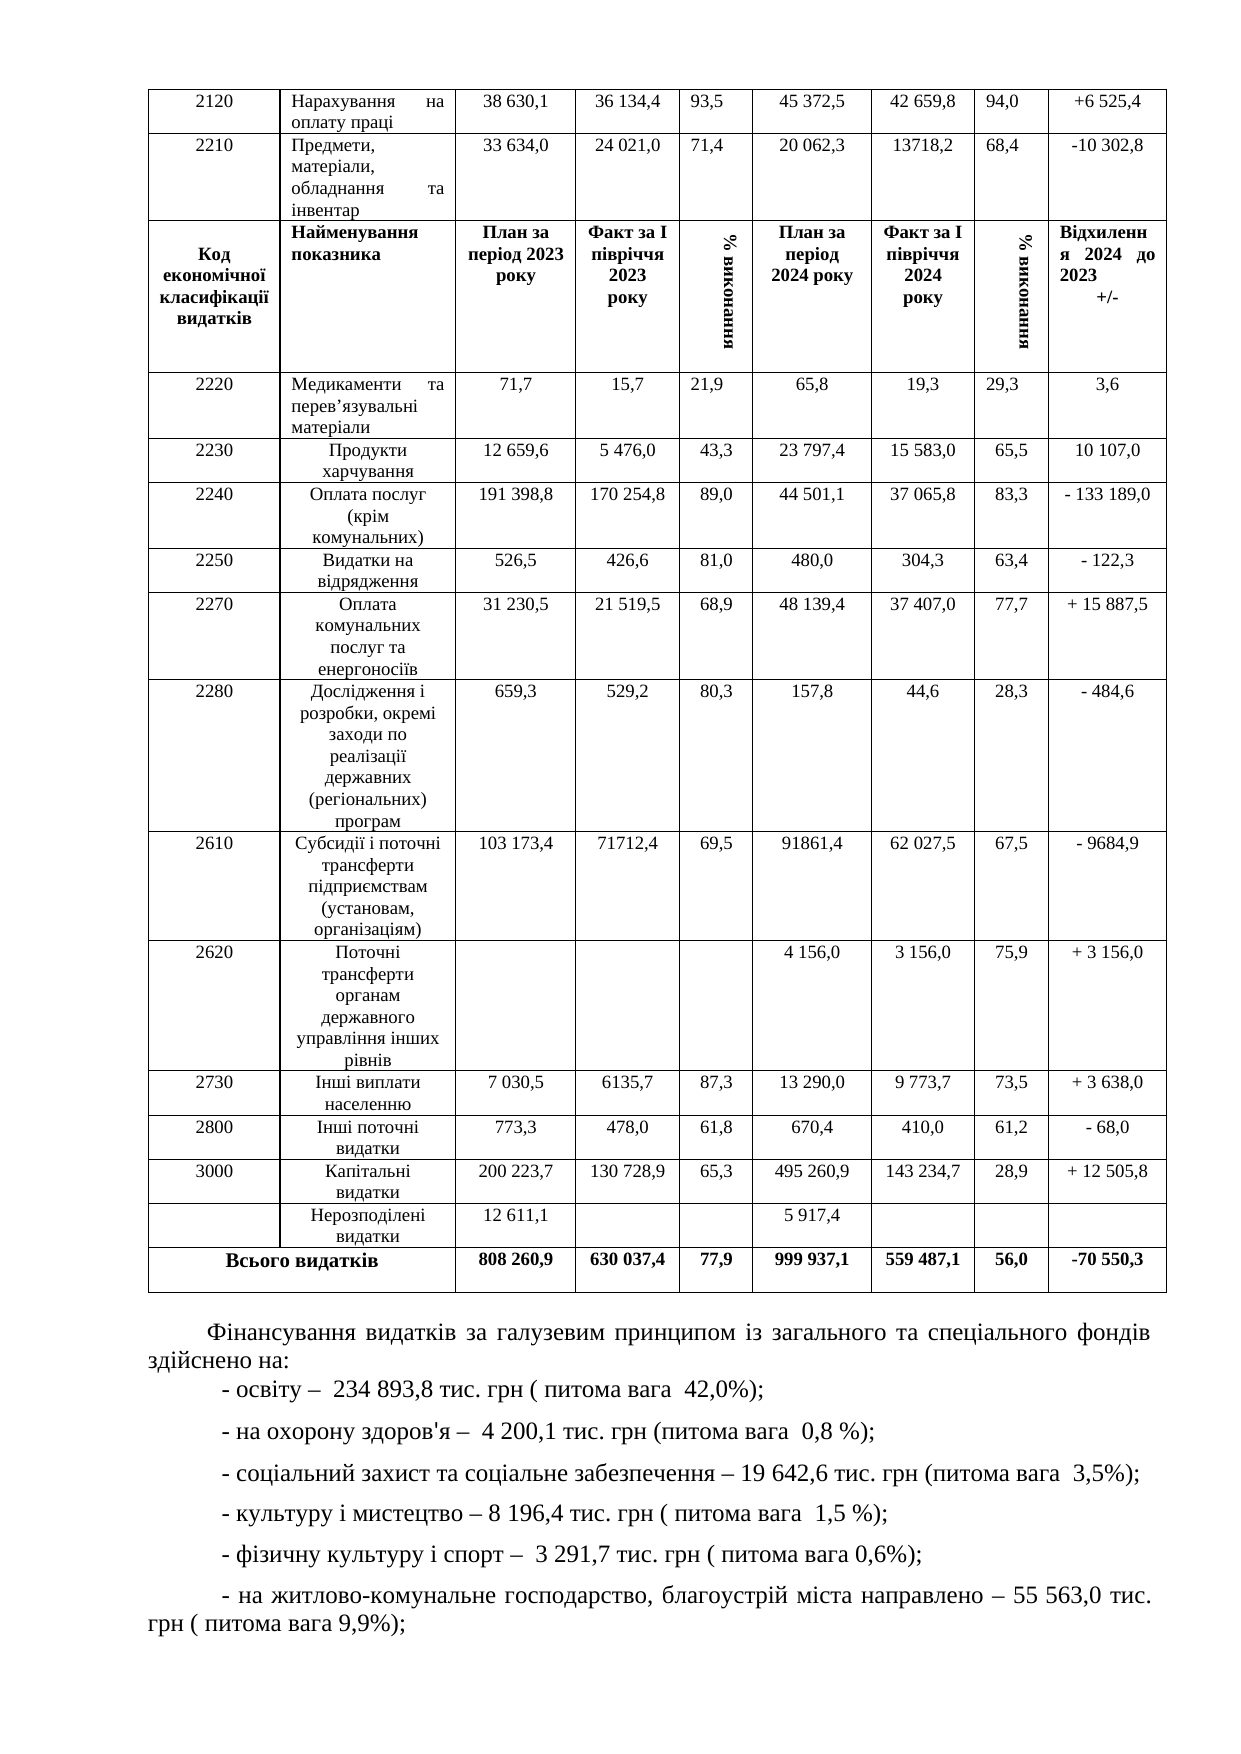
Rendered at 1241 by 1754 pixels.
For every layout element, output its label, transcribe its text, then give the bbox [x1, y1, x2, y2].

table_cell [975, 1204, 1048, 1247]
table_cell 71,7 [456, 373, 575, 438]
table_cell 2220 [149, 373, 279, 438]
table_cell 21,9 [680, 373, 752, 438]
table_cell 15,7 [576, 373, 679, 438]
table_cell 103 173,4 [456, 832, 575, 940]
table_cell 999 937,1 [753, 1248, 871, 1292]
table_cell Всього видатків [149, 1248, 455, 1292]
table_cell [576, 941, 679, 1070]
table_cell 23 797,4 [753, 439, 871, 482]
table_cell 56,0 [975, 1248, 1048, 1292]
table_cell -10 302,8 [1049, 134, 1166, 220]
text - освіту – 234 893,8 тис. грн ( питома вага 42,0%); [148, 1374, 1152, 1403]
table_cell 93,5 [680, 90, 752, 133]
table_cell - 122,3 [1049, 549, 1166, 592]
table_cell Предмети, матеріали, обладнання та інвентар [281, 134, 455, 220]
table_cell Оплата комунальних послуг та енергоносіїв [281, 593, 455, 679]
table_cell 526,5 [456, 549, 575, 592]
table_cell Видатки на відрядження [281, 549, 455, 592]
table_cell 6135,7 [576, 1071, 679, 1114]
table_cell - 484,6 [1049, 680, 1166, 831]
table_cell [680, 941, 752, 1070]
table_cell 20 062,3 [753, 134, 871, 220]
table_cell 10 107,0 [1049, 439, 1166, 482]
table_cell 2230 [149, 439, 279, 482]
table_cell 9 773,7 [872, 1071, 974, 1114]
table_cell + 12 505,8 [1049, 1160, 1166, 1203]
table_cell 62 027,5 [872, 832, 974, 940]
table_cell План за період 2023 року [456, 221, 575, 372]
table_cell 68,4 [975, 134, 1048, 220]
table_cell 31 230,5 [456, 593, 575, 679]
table_cell Поточні трансферти органам державного управління інших рівнів [281, 941, 455, 1070]
table_cell 44,6 [872, 680, 974, 831]
table_cell 480,0 [753, 549, 871, 592]
table_cell 44 501,1 [753, 483, 871, 548]
table_cell 130 728,9 [576, 1160, 679, 1203]
table_cell 13 290,0 [753, 1071, 871, 1114]
table_cell Найменування показника [281, 221, 455, 372]
table_cell 77,9 [680, 1248, 752, 1292]
table_cell 28,9 [975, 1160, 1048, 1203]
table_cell 200 223,7 [456, 1160, 575, 1203]
table_cell - 133 189,0 [1049, 483, 1166, 548]
table_cell 808 260,9 [456, 1248, 575, 1292]
table_cell Капітальні видатки [281, 1160, 455, 1203]
table_cell Продукти харчування [281, 439, 455, 482]
table_cell Медикаменти та перев’язувальні матеріали [281, 373, 455, 438]
table_cell 529,2 [576, 680, 679, 831]
table_cell 12 611,1 [456, 1204, 575, 1247]
table_cell +6 525,4 [1049, 90, 1166, 133]
table_cell 2120 [149, 90, 279, 133]
table_cell [149, 1204, 279, 1247]
table_cell 5 917,4 [753, 1204, 871, 1247]
table_cell [1049, 1204, 1166, 1247]
table_cell 37 065,8 [872, 483, 974, 548]
table_cell 71712,4 [576, 832, 679, 940]
table_cell 773,3 [456, 1116, 575, 1159]
table_cell Інші виплати населенню [281, 1071, 455, 1114]
table_cell 91861,4 [753, 832, 871, 940]
table_cell 83,3 [975, 483, 1048, 548]
table_cell 426,6 [576, 549, 679, 592]
table_cell - 9684,9 [1049, 832, 1166, 940]
table_cell -70 550,3 [1049, 1248, 1166, 1292]
table_cell 36 134,4 [576, 90, 679, 133]
table_cell 2620 [149, 941, 279, 1070]
table_cell 191 398,8 [456, 483, 575, 548]
table_cell 2280 [149, 680, 279, 831]
table_cell % виконання [975, 221, 1048, 372]
table_cell 143 234,7 [872, 1160, 974, 1203]
table_cell 94,0 [975, 90, 1048, 133]
table_cell [872, 1204, 974, 1247]
table_cell 29,3 [975, 373, 1048, 438]
table_cell 304,3 [872, 549, 974, 592]
table_cell 43,3 [680, 439, 752, 482]
table_cell - 68,0 [1049, 1116, 1166, 1159]
table_cell 495 260,9 [753, 1160, 871, 1203]
table_cell Факт за I півріччя 2024 року [872, 221, 974, 372]
table_cell 670,4 [753, 1116, 871, 1159]
table_cell 12 659,6 [456, 439, 575, 482]
table_cell 37 407,0 [872, 593, 974, 679]
text - фізичну культуру і спорт – 3 291,7 тис. грн ( питома вага 0,6%); [148, 1539, 1152, 1568]
text - соціальний захист та соціальне забезпечення – 19 642,6 тис. грн (питома вага 3,5%); [148, 1458, 1152, 1486]
table_cell 4 156,0 [753, 941, 871, 1070]
table_cell 478,0 [576, 1116, 679, 1159]
table_cell 68,9 [680, 593, 752, 679]
table_cell 24 021,0 [576, 134, 679, 220]
text - на житлово-комунальне господарство, благоустрій міста направлено – 55 563,0 тис. грн ( питома вага 9,9%); [148, 1580, 1152, 1637]
table_cell Факт за I півріччя 2023 року [576, 221, 679, 372]
table_cell 33 634,0 [456, 134, 575, 220]
text - на охорону здоров'я – 4 200,1 тис. грн (питома вага 0,8 %); [148, 1415, 1152, 1446]
table_cell 69,5 [680, 832, 752, 940]
table_cell 61,2 [975, 1116, 1048, 1159]
table_cell 73,5 [975, 1071, 1048, 1114]
table_cell 2270 [149, 593, 279, 679]
table_cell 3000 [149, 1160, 279, 1203]
table_cell 19,3 [872, 373, 974, 438]
table_cell 67,5 [975, 832, 1048, 940]
table_cell 89,0 [680, 483, 752, 548]
table_cell + 3 156,0 [1049, 941, 1166, 1070]
table_cell % виконання [680, 221, 752, 372]
table_cell [680, 1204, 752, 1247]
table_cell 3 156,0 [872, 941, 974, 1070]
table_cell 3,6 [1049, 373, 1166, 438]
table_cell 75,9 [975, 941, 1048, 1070]
table_cell + 15 887,5 [1049, 593, 1166, 679]
table_cell 13718,2 [872, 134, 974, 220]
table_cell Відхилення 2024 до 2023 +/- [1049, 221, 1166, 372]
table_cell Код економічної класифікації видатків [149, 221, 279, 372]
table_cell 77,7 [975, 593, 1048, 679]
table_cell 2250 [149, 549, 279, 592]
table_cell Субсидії і поточні трансферти підприємствам (установам, організаціям) [281, 832, 455, 940]
table_cell 410,0 [872, 1116, 974, 1159]
table_cell 42 659,8 [872, 90, 974, 133]
table_cell 5 476,0 [576, 439, 679, 482]
table_cell 659,3 [456, 680, 575, 831]
table_cell 28,3 [975, 680, 1048, 831]
table_cell Нарахування на оплату праці [281, 90, 455, 133]
table_cell План за період 2024 року [753, 221, 871, 372]
table_cell 630 037,4 [576, 1248, 679, 1292]
table_cell 87,3 [680, 1071, 752, 1114]
table_cell + 3 638,0 [1049, 1071, 1166, 1114]
table_cell 38 630,1 [456, 90, 575, 133]
text - культуру і мистецтво – 8 196,4 тис. грн ( питома вага 1,5 %); [148, 1498, 1152, 1527]
table_cell 48 139,4 [753, 593, 871, 679]
table_cell 45 372,5 [753, 90, 871, 133]
table_cell 2240 [149, 483, 279, 548]
table_cell 170 254,8 [576, 483, 679, 548]
table_cell 2800 [149, 1116, 279, 1159]
table_cell 81,0 [680, 549, 752, 592]
table_cell 80,3 [680, 680, 752, 831]
table_cell 2730 [149, 1071, 279, 1114]
table_cell 559 487,1 [872, 1248, 974, 1292]
table_cell Оплата послуг (крім комунальних) [281, 483, 455, 548]
table_cell [456, 941, 575, 1070]
table_cell 21 519,5 [576, 593, 679, 679]
table_cell Інші поточні видатки [281, 1116, 455, 1159]
table_cell 15 583,0 [872, 439, 974, 482]
table_cell 2610 [149, 832, 279, 940]
table_cell 71,4 [680, 134, 752, 220]
table_cell 2210 [149, 134, 279, 220]
table_cell 61,8 [680, 1116, 752, 1159]
table_cell 157,8 [753, 680, 871, 831]
table_cell [576, 1204, 679, 1247]
table_cell 63,4 [975, 549, 1048, 592]
table_cell 65,3 [680, 1160, 752, 1203]
table_cell Нерозподілені видатки [281, 1204, 455, 1247]
table_cell Дослідження і розробки, окремі заходи по реалізації державних (регіональних) програм [281, 680, 455, 831]
table_cell 65,8 [753, 373, 871, 438]
table_cell 7 030,5 [456, 1071, 575, 1114]
text Фінансування видатків за галузевим принципом із загального та спеціального фондів здійснено на: [148, 1317, 1152, 1374]
table_cell 65,5 [975, 439, 1048, 482]
